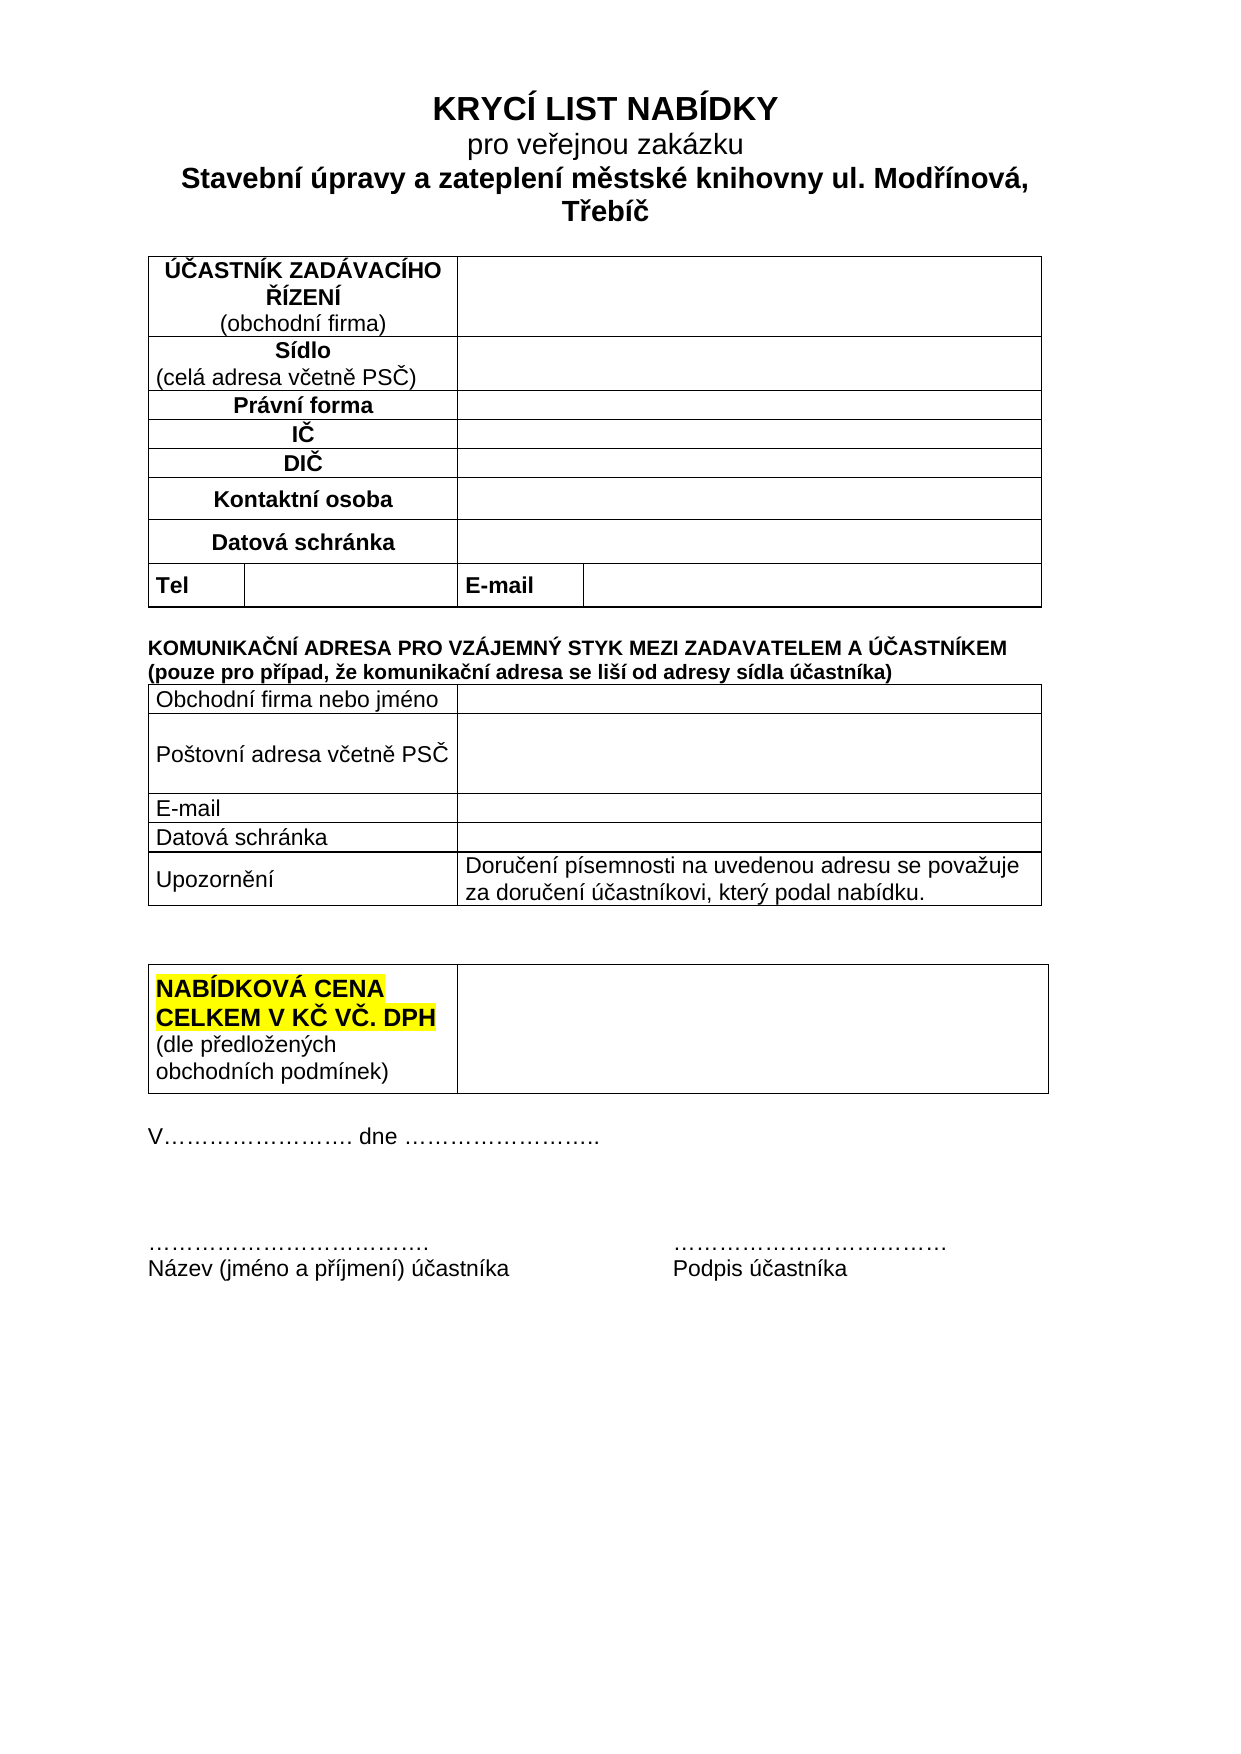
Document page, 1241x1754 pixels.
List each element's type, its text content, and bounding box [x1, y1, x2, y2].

text Stavební úpravy a zateplení městské knihovny ul. Modřínová, Třebíč [148, 161, 1063, 228]
table_cell E-mail [458, 564, 583, 606]
table_cell DIČ [149, 449, 457, 477]
table_header [458, 685, 1041, 713]
table_header Obchodní firma nebo jméno [149, 685, 457, 713]
table_cell IČ [149, 420, 457, 448]
table_cell [458, 520, 1041, 563]
text V……………………. dne …………………….. [148, 1123, 1063, 1149]
table_cell [458, 337, 1041, 390]
table_cell Datová schránka [149, 823, 457, 851]
table_cell [458, 714, 1041, 793]
text (pouze pro případ, že komunikační adresa se liší od adresy sídla účastníka) [148, 660, 1063, 684]
text KOMUNIKAČNÍ ADRESA PRO VZÁJEMNÝ STYK MEZI ZADAVATELEM A ÚČASTNÍKEM [148, 636, 1063, 660]
table_header Nabídková cena celkem v Kč vč. DPH (dle předložených obchodních podmínek) [149, 965, 457, 1093]
table_cell Sídlo (celá adresa včetně PSČ) [149, 337, 457, 390]
table_cell [458, 794, 1041, 822]
table_cell Datová schránka [149, 520, 457, 563]
table_cell Tel [149, 564, 244, 606]
table_header [458, 965, 1048, 1093]
table_cell Upozornění [149, 853, 457, 905]
table_cell [458, 420, 1041, 448]
table_cell [458, 478, 1041, 519]
text KRYCÍ LIST NABÍDKY [148, 89, 1063, 127]
table_cell Poštovní adresa včetně PSČ [149, 714, 457, 793]
table_cell [458, 823, 1041, 851]
table_cell [458, 391, 1041, 419]
table_cell [458, 449, 1041, 477]
table_cell [584, 564, 1041, 606]
table_cell Kontaktní osoba [149, 478, 457, 519]
table_header [458, 257, 1041, 336]
text Název (jméno a příjmení) účastníka Podpis účastníka [148, 1255, 1063, 1281]
text pro veřejnou zakázku [148, 127, 1063, 161]
table_cell Doručení písemnosti na uvedenou adresu se považuje za doručení účastníkovi, který podal nabídku. [458, 853, 1041, 905]
text ………………………………. ……………………………… [148, 1228, 1063, 1255]
table_header ÚČASTNÍK ZADÁVACÍHO ŘÍZENÍ (obchodní firma) [149, 257, 457, 336]
table_cell Právní forma [149, 391, 457, 419]
table_cell E-mail [149, 794, 457, 822]
table_cell [245, 564, 457, 606]
